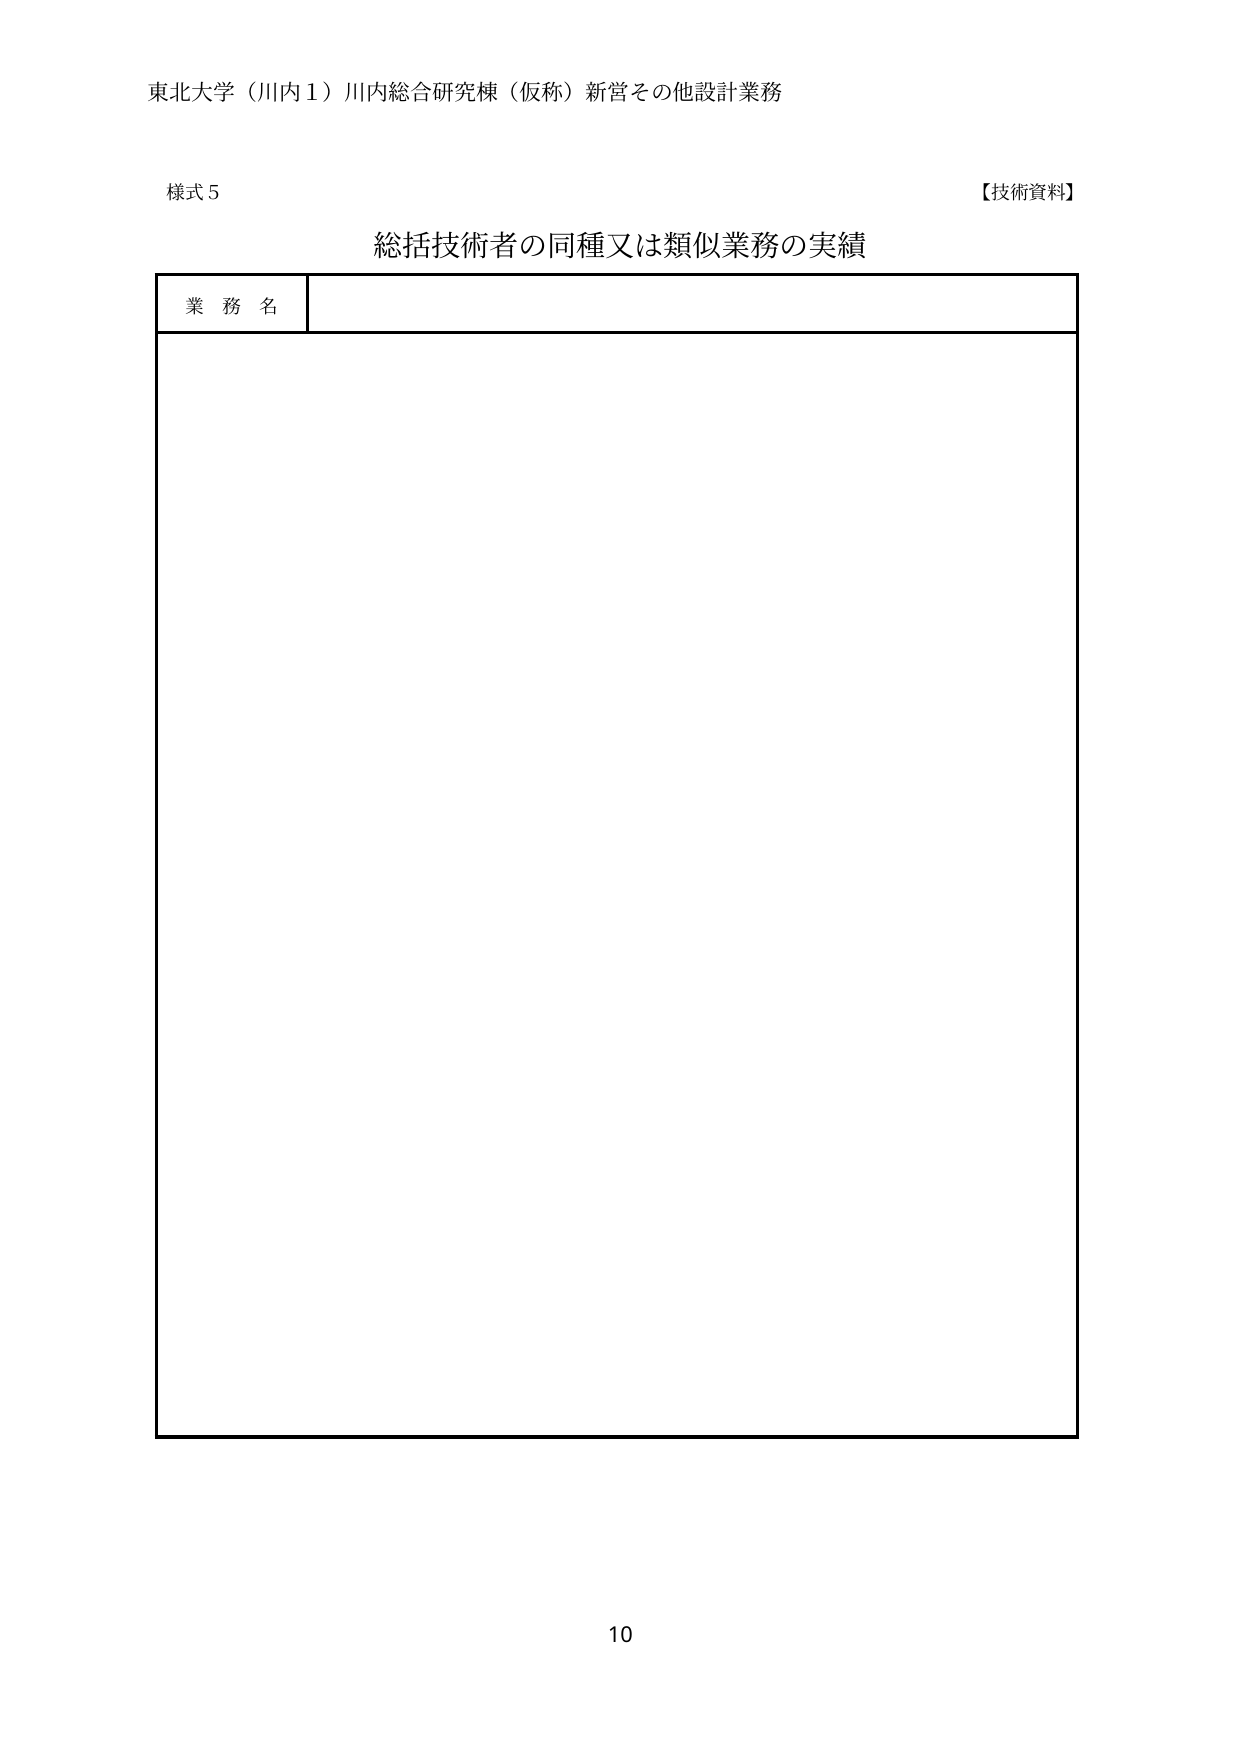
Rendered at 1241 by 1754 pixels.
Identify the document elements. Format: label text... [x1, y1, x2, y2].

table_header [309, 276, 1076, 331]
table_cell [158, 334, 1076, 1435]
table_header 業 務 名 [158, 276, 306, 331]
text 総括技術者の同種又は類似業務の実績 [148, 234, 1093, 262]
text 様式５ 【技術資料】 [148, 177, 1093, 206]
